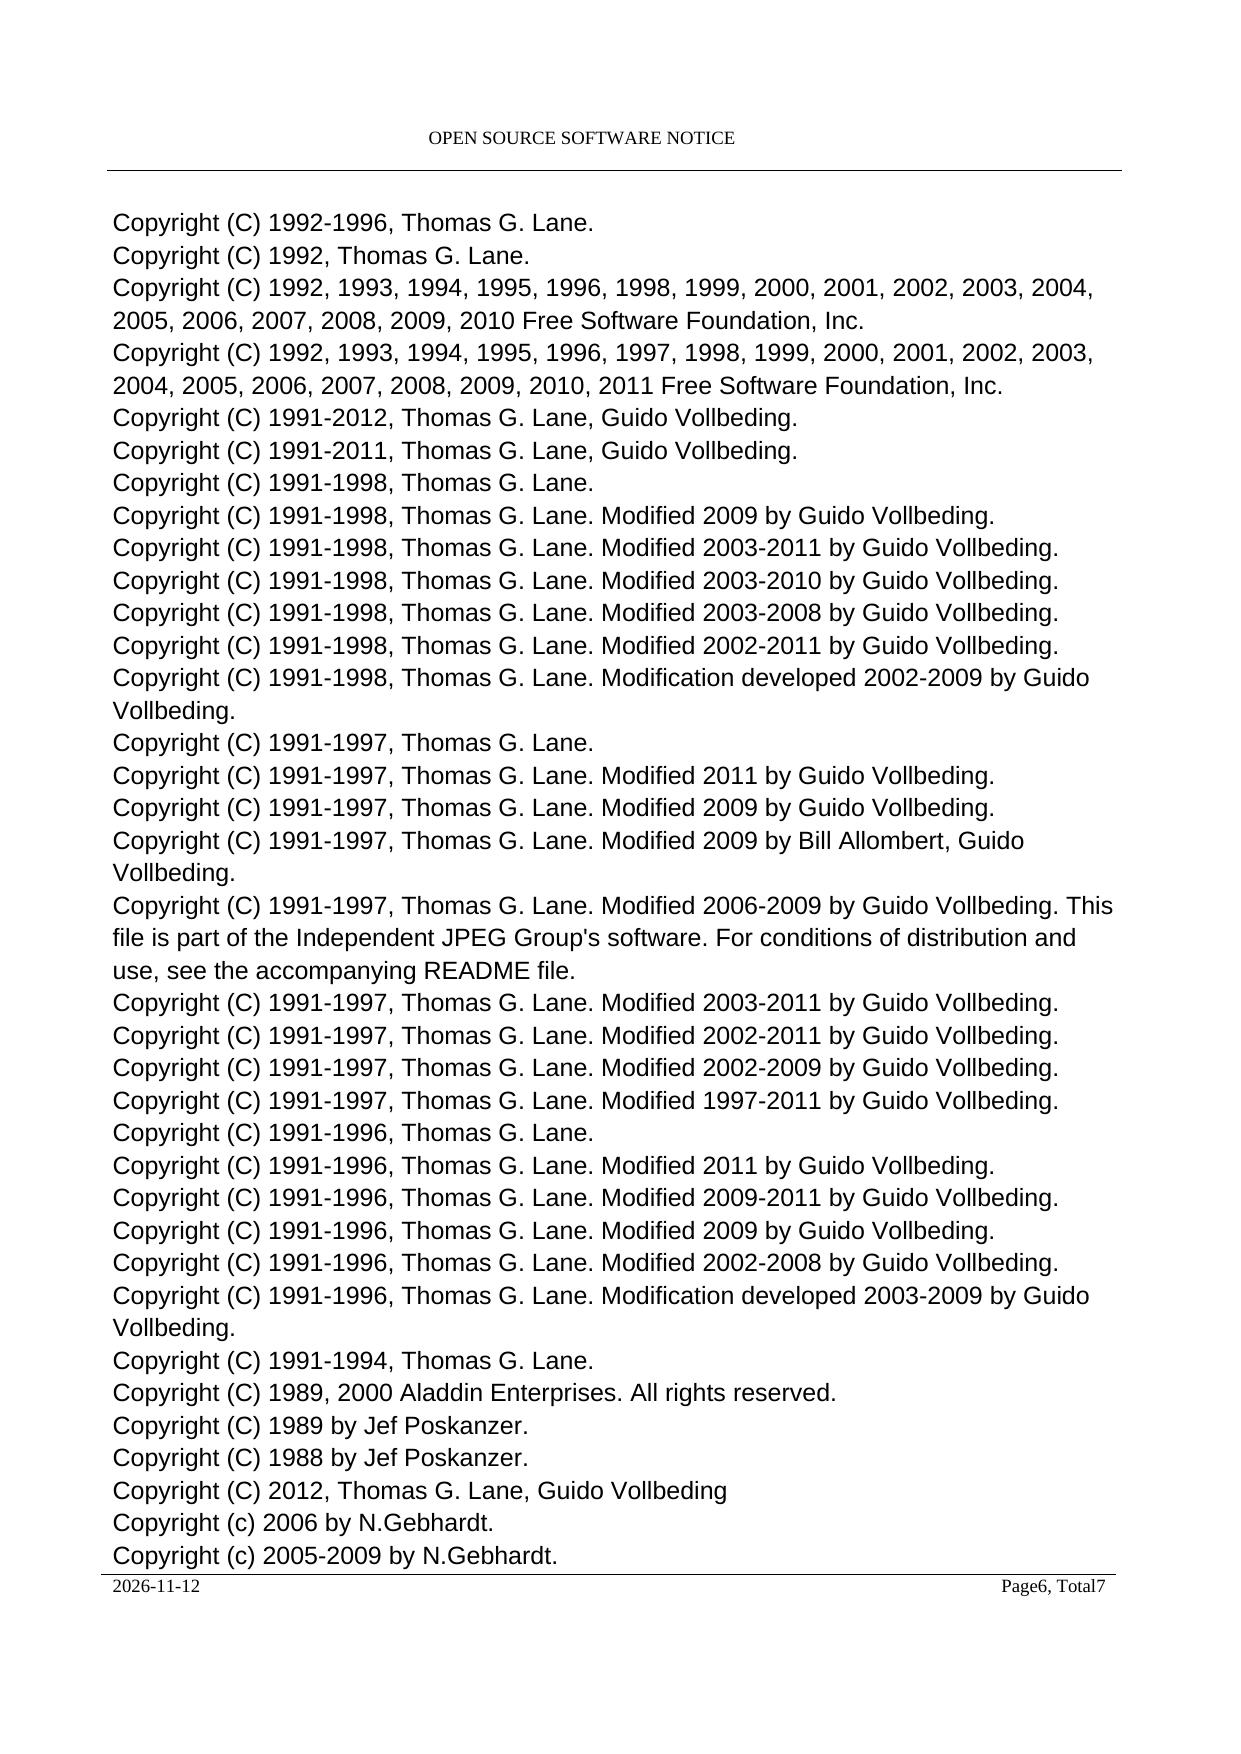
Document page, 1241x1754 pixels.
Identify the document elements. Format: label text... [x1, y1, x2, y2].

text Copyright (C) 1991-1997, Thomas G. Lane. Modified 1997-2011 by Guido Vollbeding. [112, 1084, 1128, 1116]
text Copyright (C) 1991-2012, Thomas G. Lane, Guido Vollbeding. [112, 401, 1128, 434]
text Copyright (C) 1991-1998, Thomas G. Lane. Modified 2002-2011 by Guido Vollbeding. [112, 629, 1128, 661]
text Copyright (C) 1992-1996, Thomas G. Lane. [112, 206, 1128, 239]
text Copyright (C) 1991-1996, Thomas G. Lane. [112, 1116, 1128, 1149]
text Copyright (C) 1991-1998, Thomas G. Lane. Modified 2003-2011 by Guido Vollbeding. [112, 531, 1128, 564]
text Copyright (C) 1992, Thomas G. Lane. [112, 239, 1128, 271]
text Copyright (C) 1991-1996, Thomas G. Lane. Modification developed 2003-2009 by Guido Vollbeding. [112, 1279, 1128, 1344]
text Copyright (C) 1992, 1993, 1994, 1995, 1996, 1997, 1998, 1999, 2000, 2001, 2002, 2003, 2004, 2005, 2006, 2007, 2008, 2009, 2010, 2011 Free Software Foundation, Inc. [112, 336, 1128, 401]
text Copyright (C) 1991-1998, Thomas G. Lane. [112, 466, 1128, 499]
text Copyright (C) 1991-2011, Thomas G. Lane, Guido Vollbeding. [112, 434, 1128, 466]
text Copyright (C) 1992, 1993, 1994, 1995, 1996, 1998, 1999, 2000, 2001, 2002, 2003, 2004, 2005, 2006, 2007, 2008, 2009, 2010 Free Software Foundation, Inc. [112, 271, 1128, 336]
text Copyright (C) 1991-1997, Thomas G. Lane. Modified 2011 by Guido Vollbeding. [112, 759, 1128, 791]
text Copyright (C) 1991-1998, Thomas G. Lane. Modification developed 2002-2009 by Guido Vollbeding. [112, 661, 1128, 726]
text Copyright (C) 1988 by Jef Poskanzer. [112, 1441, 1128, 1474]
text Copyright (C) 1991-1996, Thomas G. Lane. Modified 2009 by Guido Vollbeding. [112, 1214, 1128, 1246]
text Copyright (C) 1989, 2000 Aladdin Enterprises. All rights reserved. [112, 1376, 1128, 1409]
text Copyright (c) 2005-2009 by N.Gebhardt. [112, 1539, 1128, 1571]
text Copyright (C) 1991-1998, Thomas G. Lane. Modified 2003-2008 by Guido Vollbeding. [112, 596, 1128, 629]
text Copyright (C) 1991-1994, Thomas G. Lane. [112, 1344, 1128, 1376]
text Copyright (C) 1991-1997, Thomas G. Lane. Modified 2003-2011 by Guido Vollbeding. [112, 986, 1128, 1019]
text Copyright (C) 1991-1997, Thomas G. Lane. Modified 2002-2009 by Guido Vollbeding. [112, 1051, 1128, 1084]
text Copyright (C) 1991-1997, Thomas G. Lane. Modified 2002-2011 by Guido Vollbeding. [112, 1019, 1128, 1051]
text Copyright (C) 1989 by Jef Poskanzer. [112, 1409, 1128, 1441]
text Copyright (C) 1991-1998, Thomas G. Lane. Modified 2009 by Guido Vollbeding. [112, 499, 1128, 531]
text Copyright (C) 1991-1997, Thomas G. Lane. Modified 2009 by Bill Allombert, Guido Vollbeding. [112, 824, 1128, 889]
text Copyright (C) 1991-1997, Thomas G. Lane. [112, 726, 1128, 759]
text Copyright (C) 1991-1997, Thomas G. Lane. Modified 2006-2009 by Guido Vollbeding. This file is part of the Independent JPEG Group's software. For conditions of distribution and use, see the accompanying README file. [112, 889, 1128, 986]
text Copyright (C) 1991-1998, Thomas G. Lane. Modified 2003-2010 by Guido Vollbeding. [112, 564, 1128, 596]
text Copyright (C) 1991-1997, Thomas G. Lane. Modified 2009 by Guido Vollbeding. [112, 791, 1128, 824]
text Copyright (C) 2012, Thomas G. Lane, Guido Vollbeding [112, 1474, 1128, 1506]
text Copyright (C) 1991-1996, Thomas G. Lane. Modified 2009-2011 by Guido Vollbeding. [112, 1181, 1128, 1214]
text Copyright (c) 2006 by N.Gebhardt. [112, 1506, 1128, 1539]
text Copyright (C) 1991-1996, Thomas G. Lane. Modified 2002-2008 by Guido Vollbeding. [112, 1246, 1128, 1279]
text Copyright (C) 1991-1996, Thomas G. Lane. Modified 2011 by Guido Vollbeding. [112, 1149, 1128, 1181]
